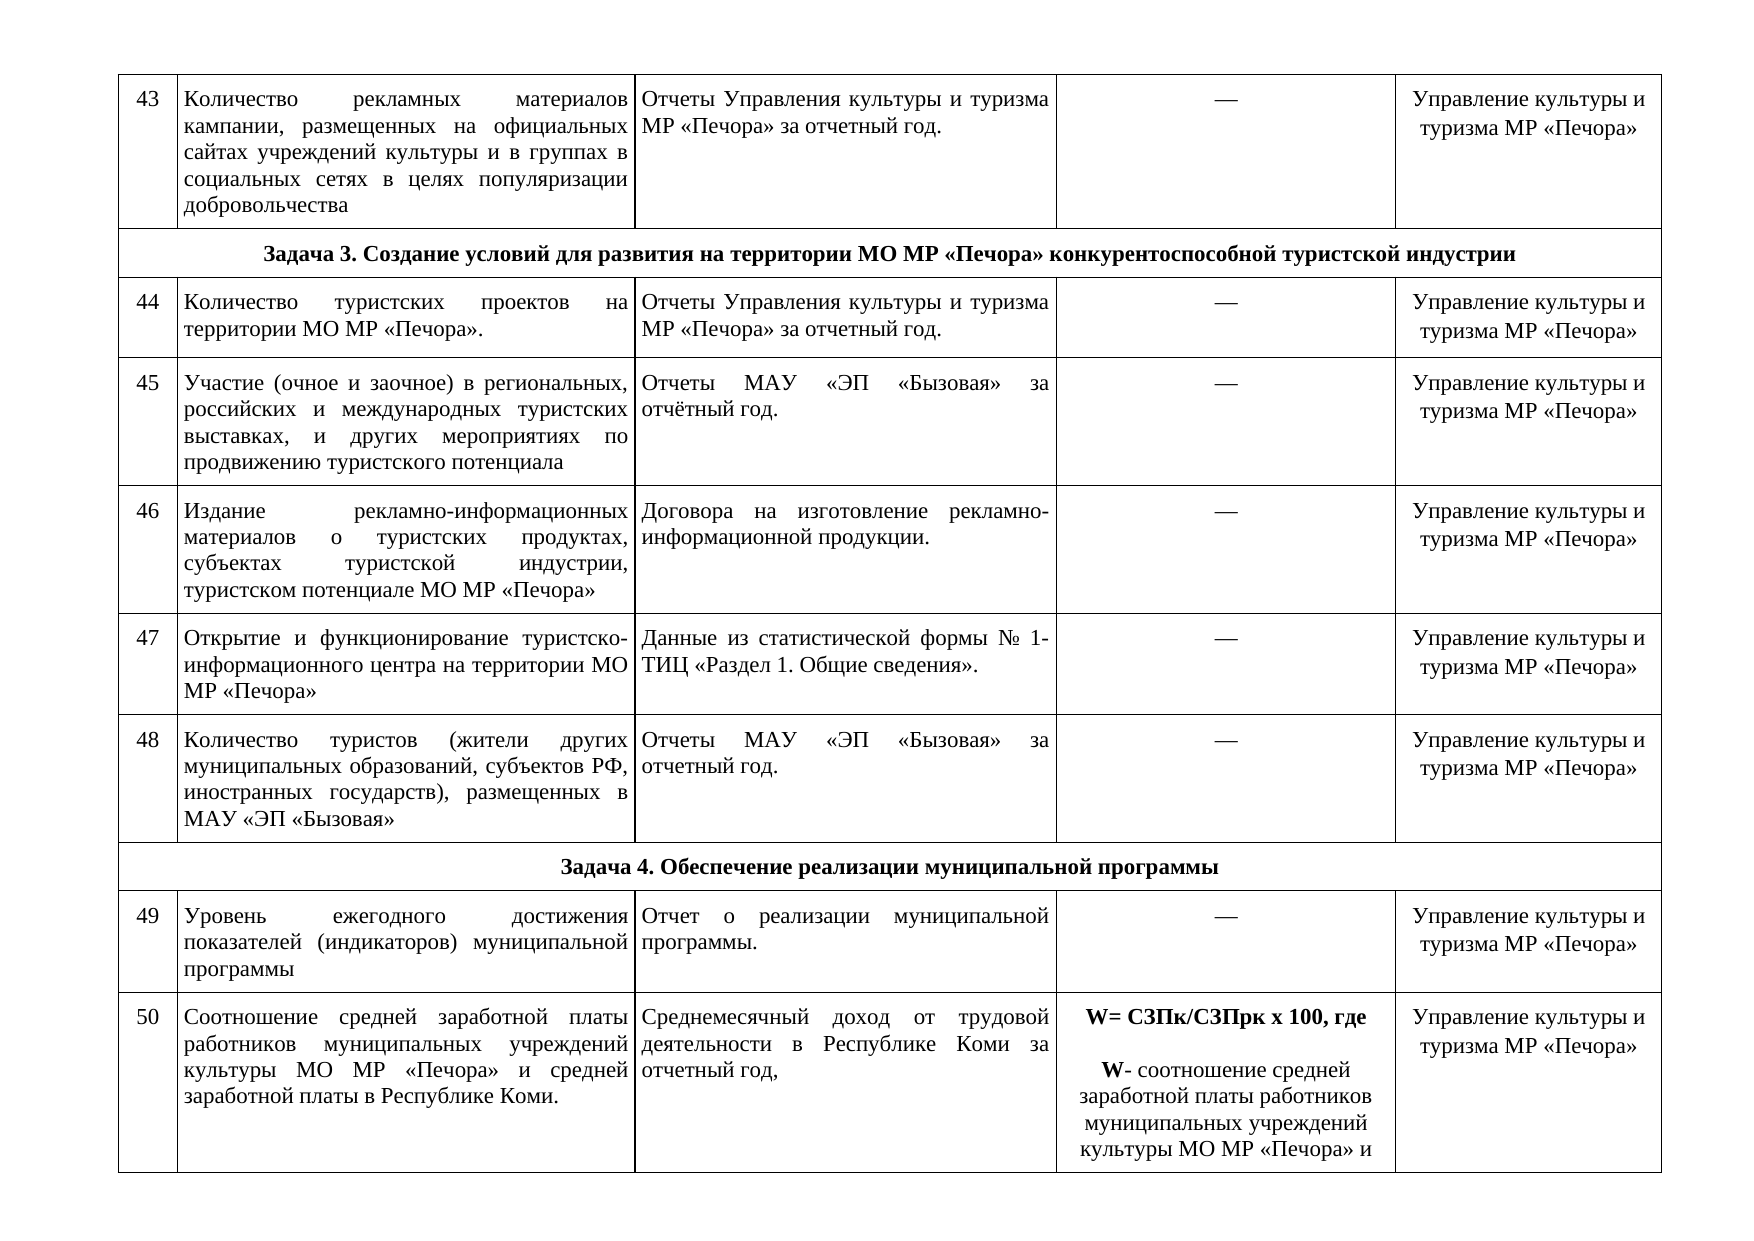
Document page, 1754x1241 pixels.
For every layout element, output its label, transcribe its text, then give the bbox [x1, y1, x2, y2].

table_cell — [1057, 614, 1395, 714]
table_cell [178, 993, 634, 1172]
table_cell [1057, 993, 1395, 1172]
table_cell Управление культуры и туризма МР «Печора» [1396, 486, 1661, 613]
table_cell Договора на изготовление рекламно-информационной продукции. [636, 486, 1056, 613]
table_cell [636, 993, 1056, 1172]
table_cell — [1057, 891, 1395, 992]
table_cell Участие (очное и заочное) в региональных, российских и международных туристских выставках, и других мероприятиях по продвижению туристского потенциала [178, 358, 634, 485]
table_cell 47 [119, 614, 177, 714]
table_cell Отчеты МАУ «ЭП «Бызовая» за отчетный год. [636, 715, 1056, 842]
table_cell 45 [119, 358, 177, 485]
table_cell — [1057, 75, 1395, 228]
table_cell 43 [119, 75, 177, 228]
table_cell Управление культуры и туризма МР «Печора» [1396, 278, 1661, 357]
table_cell Управление культуры и туризма МР «Печора» [1396, 358, 1661, 485]
table_cell 49 [119, 891, 177, 992]
table_cell 44 [119, 278, 177, 357]
table_cell Отчет о реализации муниципальной программы. [636, 891, 1056, 992]
table_cell Открытие и функционирование туристско-информационного центра на территории МО МР «Печора» [178, 614, 634, 714]
table_cell Отчеты Управления культуры и туризма МР «Печора» за отчетный год. [636, 278, 1056, 357]
table_cell — [1057, 278, 1395, 357]
table_cell Издание рекламно-информационных материалов о туристских продуктах, субъектах туристской индустрии, туристском потенциале МО МР «Печора» [178, 486, 634, 613]
table_cell Количество туристских проектов на территории МО МР «Печора». [178, 278, 634, 357]
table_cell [636, 75, 1056, 228]
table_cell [1396, 993, 1661, 1172]
table_cell Управление культуры и туризма МР «Печора» [1396, 891, 1661, 992]
table_cell 50 [119, 993, 177, 1172]
table_cell Задача 4. Обеспечение реализации муниципальной программы [119, 843, 1661, 890]
table_cell Отчеты МАУ «ЭП «Бызовая» за отчётный год. [636, 358, 1056, 485]
table_cell Задача 3. Создание условий для развития на территории МО МР «Печора» конкурентоспособной туристской индустрии [119, 229, 1661, 277]
table_cell Управление культуры и туризма МР «Печора» [1396, 715, 1661, 842]
table_cell — [1057, 358, 1395, 485]
table_cell Количество туристов (жители других муниципальных образований, субъектов РФ, иностранных государств), размещенных в МАУ «ЭП «Бызовая» [178, 715, 634, 842]
table_cell Данные из статистической формы № 1-ТИЦ «Раздел 1. Общие сведения». [636, 614, 1056, 714]
table_cell Уровень ежегодного достижения показателей (индикаторов) муниципальной программы [178, 891, 634, 992]
table_cell 48 [119, 715, 177, 842]
table_cell — [1057, 486, 1395, 613]
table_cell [1396, 75, 1661, 228]
table_cell 46 [119, 486, 177, 613]
table_cell Количество рекламных материалов кампании, размещенных на официальных сайтах учреждений культуры и в группах в социальных сетях в целях популяризации добровольчества [178, 75, 634, 228]
table_cell Управление культуры и туризма МР «Печора» [1396, 614, 1661, 714]
table_cell — [1057, 715, 1395, 842]
